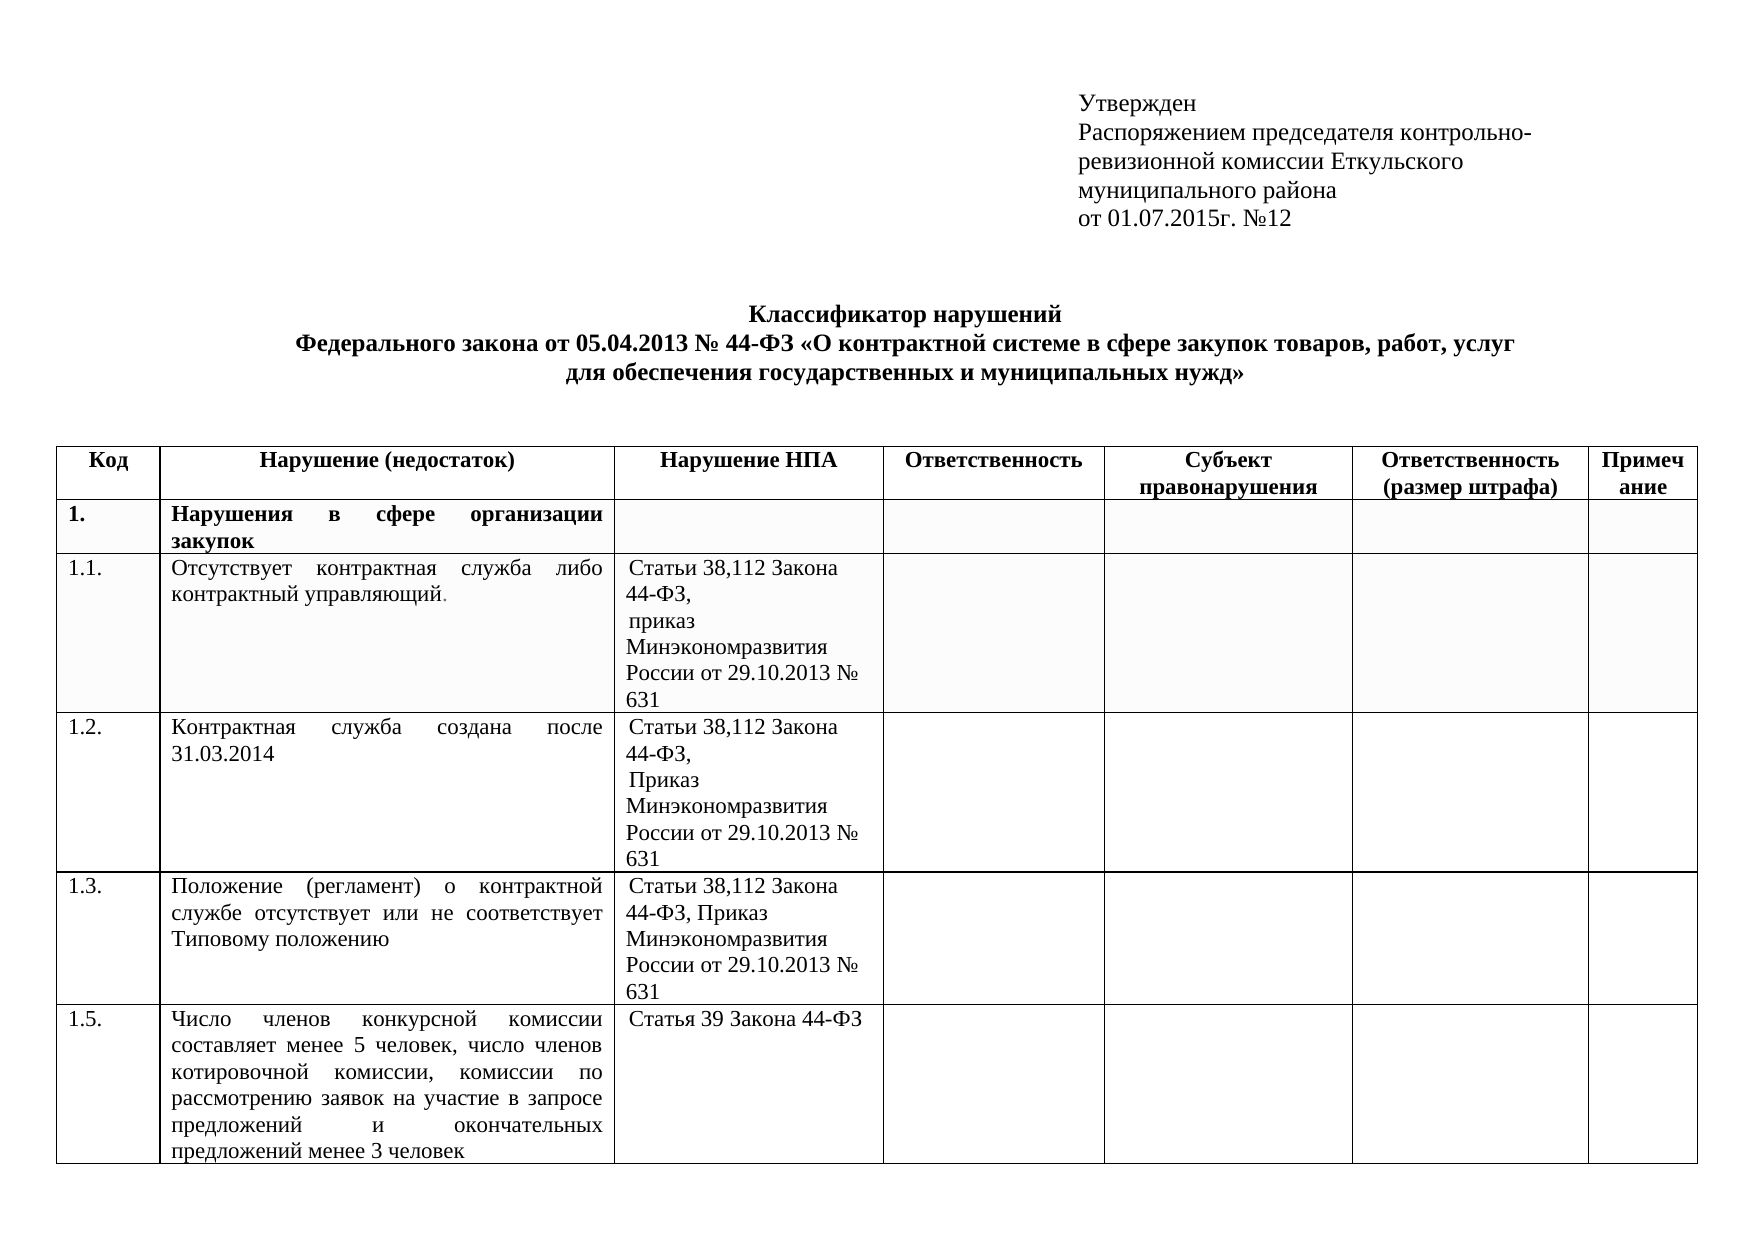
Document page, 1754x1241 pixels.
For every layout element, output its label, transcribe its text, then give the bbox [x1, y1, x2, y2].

table_cell [1105, 873, 1352, 1004]
table_cell 1.1. [57, 554, 159, 712]
table_cell Статьи 38,112 Закона 44-ФЗ, приказ Минэкономразвития России от 29.10.2013 № 631 [615, 554, 883, 712]
text от 01.07.2015г. №12 [1078, 203, 1636, 232]
text Классификатор нарушений [118, 299, 1636, 328]
table_header Примечание [1589, 447, 1697, 499]
table_cell Положение (регламент) о контрактной службе отсутствует или не соответствует Типовому положению [161, 873, 614, 1004]
table_header Нарушение (недостаток) [161, 447, 614, 499]
text Распоряжением председателя контрольно-ревизионной комиссии Еткульского муниципального района [1078, 117, 1636, 203]
table_header Ответственность (размер штрафа) [1353, 447, 1588, 499]
table_cell [884, 500, 1104, 553]
table_cell Статья 39 Закона 44-ФЗ [615, 1005, 883, 1163]
table_cell 1.2. [57, 713, 159, 871]
table_cell Отсутствует контрактная служба либо контрактный управляющий. [161, 554, 614, 712]
table_header Субъект правонарушения [1105, 447, 1352, 499]
table_cell [884, 554, 1104, 712]
table_cell [1105, 554, 1352, 712]
table_cell [884, 873, 1104, 1004]
table_cell [1589, 873, 1697, 1004]
table_cell Статьи 38,112 Закона 44-ФЗ, Приказ Минэкономразвития России от 29.10.2013 № 631 [615, 873, 883, 1004]
text Федерального закона от 05.04.2013 № 44-ФЗ «О контрактной системе в сфере закупок товаров, работ, услуг [118, 328, 1636, 357]
text для обеспечения государственных и муниципальных нужд» [118, 357, 1636, 386]
table_cell Нарушения в сфере организации закупок [161, 500, 614, 553]
table_header Нарушение НПА [615, 447, 883, 499]
table_cell [1589, 554, 1697, 712]
table_cell 1.3. [57, 873, 159, 1004]
table_cell [1353, 1005, 1588, 1163]
table_cell [1589, 500, 1697, 553]
table_cell Число членов конкурсной комиссии составляет менее 5 человек, число членов котировочной комиссии, комиссии по рассмотрению заявок на участие в запросе предложений и окончательных предложений менее 3 человек [161, 1005, 614, 1163]
table_header Код [57, 447, 159, 499]
table_cell 1.5. [57, 1005, 159, 1163]
table_cell [1105, 713, 1352, 871]
table_header Ответственность [884, 447, 1104, 499]
text Утвержден [1078, 88, 1636, 117]
table_cell [884, 1005, 1104, 1163]
table_cell [1353, 500, 1588, 553]
table_cell [1353, 554, 1588, 712]
table_cell [1105, 500, 1352, 553]
table_cell [1105, 1005, 1352, 1163]
table_cell Статьи 38,112 Закона 44-ФЗ, Приказ Минэкономразвития России от 29.10.2013 № 631 [615, 713, 883, 871]
table_cell [1353, 713, 1588, 871]
table_cell Контрактная служба создана после 31.03.2014 [161, 713, 614, 871]
table_cell [884, 713, 1104, 871]
table_cell [615, 500, 883, 553]
table_cell [1353, 873, 1588, 1004]
table_cell [1589, 1005, 1697, 1163]
table_cell 1. [57, 500, 159, 553]
table_cell [1589, 713, 1697, 871]
